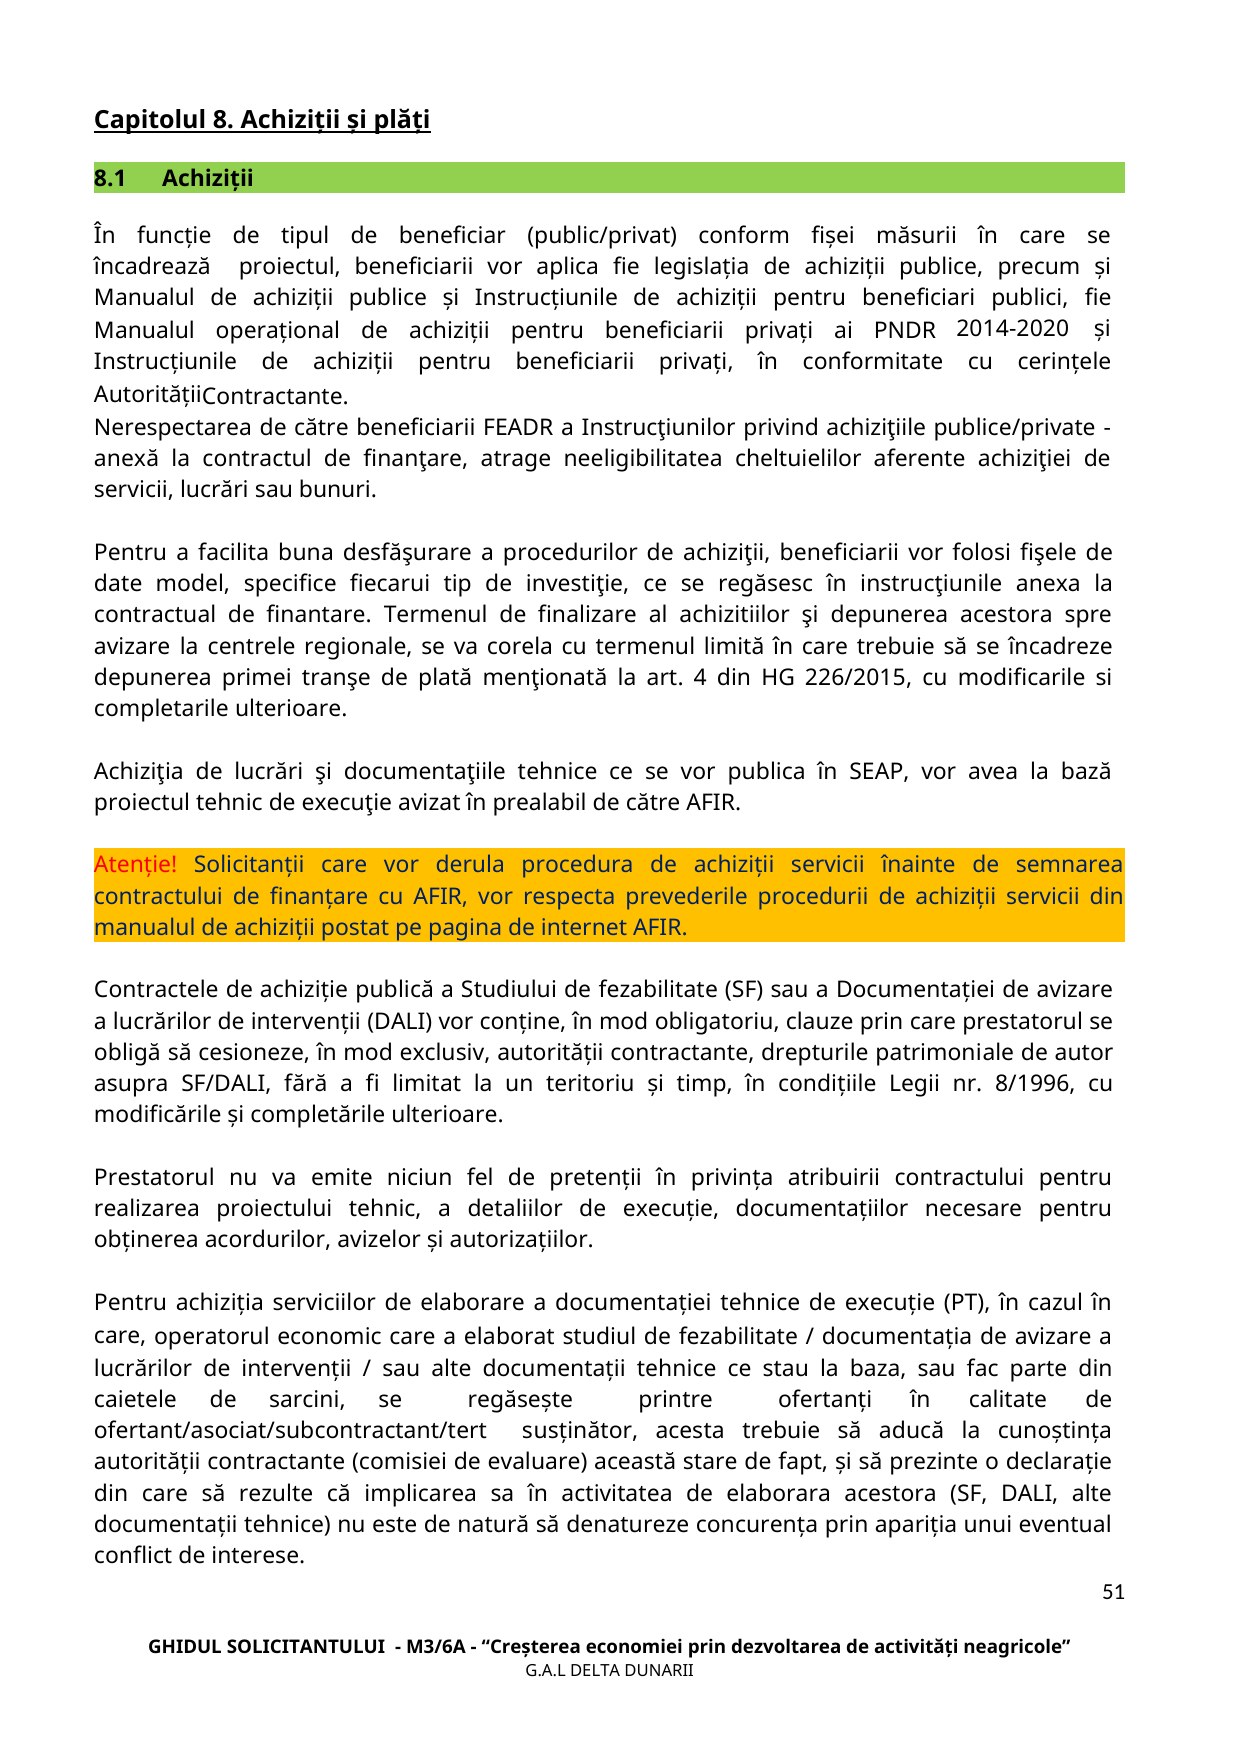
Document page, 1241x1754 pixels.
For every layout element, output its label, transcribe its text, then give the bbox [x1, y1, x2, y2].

text Achiziţia de lucrări şi documentaţiile tehnice ce se vor publica în SEAP, vor avea la bază proiectul tehnic de execuţie avizat în prealabil de către AFIR. [94, 754, 1112, 817]
text Atenție! Solicitanții care vor derula procedura de achiziții servicii înainte de semnarea contractului de finanțare cu AFIR, vor respecta prevederile procedurii de achiziții servicii din manualul de achiziții postat pe pagina de internet AFIR. [94, 848, 1125, 942]
text În funcție de tipul de beneficiar (public/privat) conform fișei măsurii în care se încadrează proiectul, beneficiarii vor aplica fie legislația de achiziții publice, precum și Manualul de achiziții publice și Instrucțiunile de achiziții pentru beneficiari publici, fie Manualul operațional de achiziții pentru beneficiarii privați ai PNDR 2014-2020 și Instrucțiunile de achiziții pentru beneficiarii privați, în conformitate cu cerințele AutoritățiiContractante. [94, 219, 1111, 411]
text Contractele de achiziție publică a Studiului de fezabilitate (SF) sau a Documentației de avizare a lucrărilor de intervenții (DALI) vor conține, în mod obligatoriu, clauze prin care prestatorul se obligă să cesioneze, în mod exclusiv, autorității contractante, drepturile patrimoniale de autor asupra SF/DALI, fără a fi limitat la un teritoriu și timp, în condițiile Legii nr. 8/1996, cu modificările și completările ulterioare. [94, 973, 1113, 1129]
text Nerespectarea de către beneficiarii FEADR a Instrucţiunilor privind achiziţiile publice/private - anexă la contractul de finanţare, atrage neeligibilitatea cheltuielilor aferente achiziţiei de servicii, lucrări sau bunuri. [94, 411, 1111, 504]
text Pentru a facilita buna desfăşurare a procedurilor de achiziţii, beneficiarii vor folosi fişele de date model, specifice fiecarui tip de investiţie, ce se regăsesc în instrucţiunile anexa la contractual de finantare. Termenul de finalizare al achizitiilor şi depunerea acestora spre avizare la centrele regionale, se va corela cu termenul limită în care trebuie să se încadreze depunerea primei tranşe de plată menţionată la art. 4 din HG 226/2015, cu modificarile si completarile ulterioare. [94, 536, 1113, 723]
text Prestatorul nu va emite niciun fel de pretenții în privința atribuirii contractului pentru realizarea proiectului tehnic, a detaliilor de execuție, documentațiilor necesare pentru obținerea acordurilor, avizelor și autorizațiilor. [94, 1161, 1112, 1254]
text 8.1 Achiziții [94, 162, 1125, 193]
text Pentru achiziția serviciilor de elaborare a documentației tehnice de execuție (PT), în cazul în care, operatorul economic care a elaborat studiul de fezabilitate / documentația de avizare a lucrărilor de intervenții / sau alte documentații tehnice ce stau la baza, sau fac parte din caietele de sarcini, se regăsește printre ofertanți în calitate de ofertant/asociat/subcontractant/tert susținător, acesta trebuie să aducă la cunoștința autorității contractante (comisiei de evaluare) această stare de fapt, și să prezinte o declarație din care să rezulte că implicarea sa în activitatea de elaborara acestora (SF, DALI, alte documentații tehnice) nu este de natură să denatureze concurența prin apariția unui eventual conflict de interese. [94, 1286, 1112, 1570]
text Capitolul 8. Achiziții și plăți [94, 102, 1111, 136]
